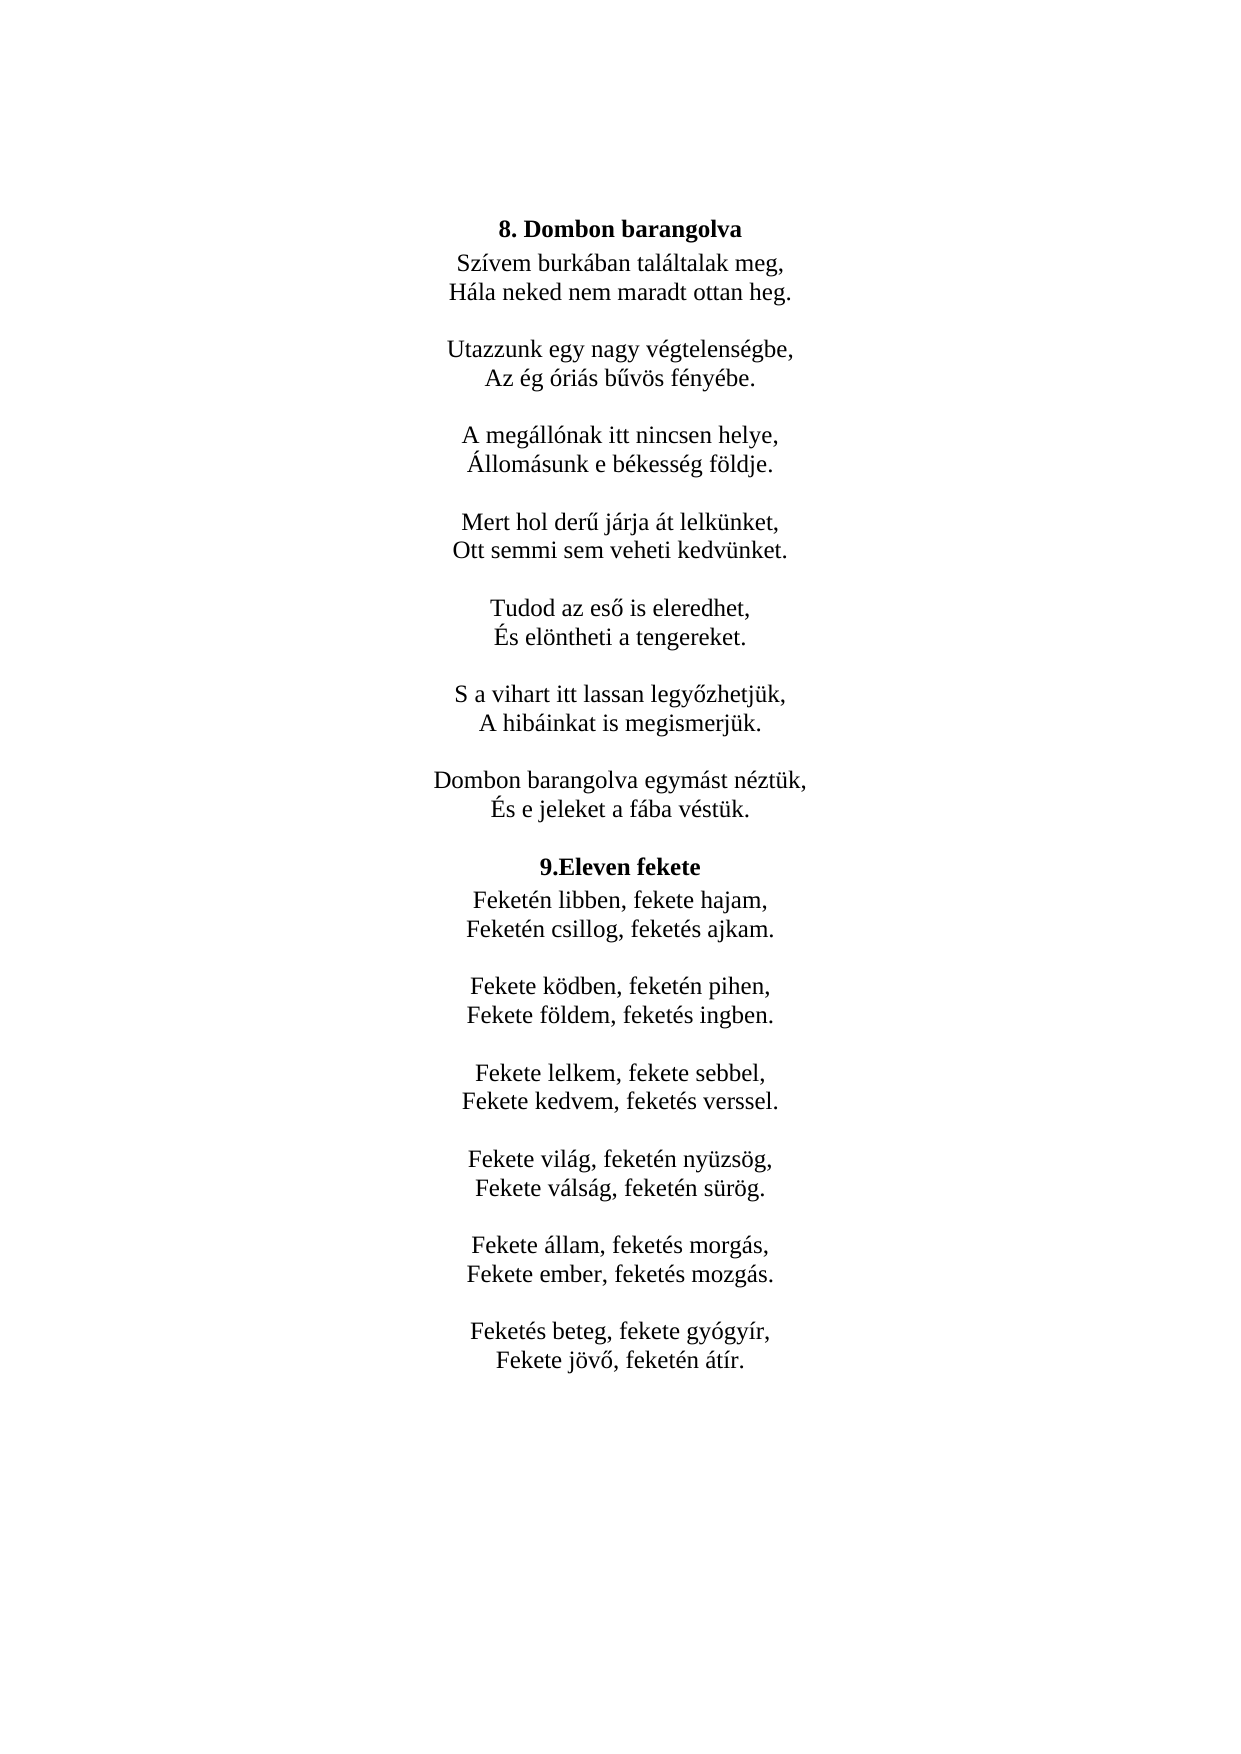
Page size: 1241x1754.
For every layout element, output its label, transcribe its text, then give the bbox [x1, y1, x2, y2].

text Az ég óriás bűvös fényébe. [148, 363, 1093, 392]
text Fekete válság, feketén sürög. [148, 1173, 1093, 1201]
text 8. Dombon barangolva [148, 214, 1093, 243]
text Feketés beteg, fekete gyógyír, [148, 1316, 1093, 1345]
text Hála neked nem maradt ottan heg. [148, 277, 1093, 305]
text Tudod az eső is eleredhet, [148, 593, 1093, 622]
text Fekete ködben, feketén pihen, [148, 971, 1093, 1000]
text Fekete földem, feketés ingben. [148, 1000, 1093, 1029]
text Ott semmi sem veheti kedvünket. [148, 535, 1093, 564]
text És elöntheti a tengereket. [148, 622, 1093, 650]
text S a vihart itt lassan legyőzhetjük, [148, 679, 1093, 708]
text És e jeleket a fába véstük. [148, 794, 1093, 823]
text Szívem burkában találtalak meg, [148, 248, 1093, 277]
text A megállónak itt nincsen helye, [148, 420, 1093, 449]
text Fekete jövő, feketén átír. [148, 1345, 1093, 1374]
text Fekete lelkem, fekete sebbel, [148, 1058, 1093, 1086]
text Utazzunk egy nagy végtelenségbe, [148, 334, 1093, 363]
text Feketén libben, fekete hajam, [148, 885, 1093, 914]
text A hibáinkat is megismerjük. [148, 708, 1093, 737]
text Fekete állam, feketés morgás, [148, 1230, 1093, 1259]
text Dombon barangolva egymást néztük, [148, 765, 1093, 794]
text Fekete világ, feketén nyüzsög, [148, 1144, 1093, 1173]
text Fekete kedvem, feketés verssel. [148, 1086, 1093, 1115]
text Feketén csillog, feketés ajkam. [148, 914, 1093, 943]
text Állomásunk e békesség földje. [148, 449, 1093, 478]
text 9.Eleven fekete [148, 852, 1093, 880]
text Mert hol derű járja át lelkünket, [148, 507, 1093, 535]
text Fekete ember, feketés mozgás. [148, 1259, 1093, 1288]
